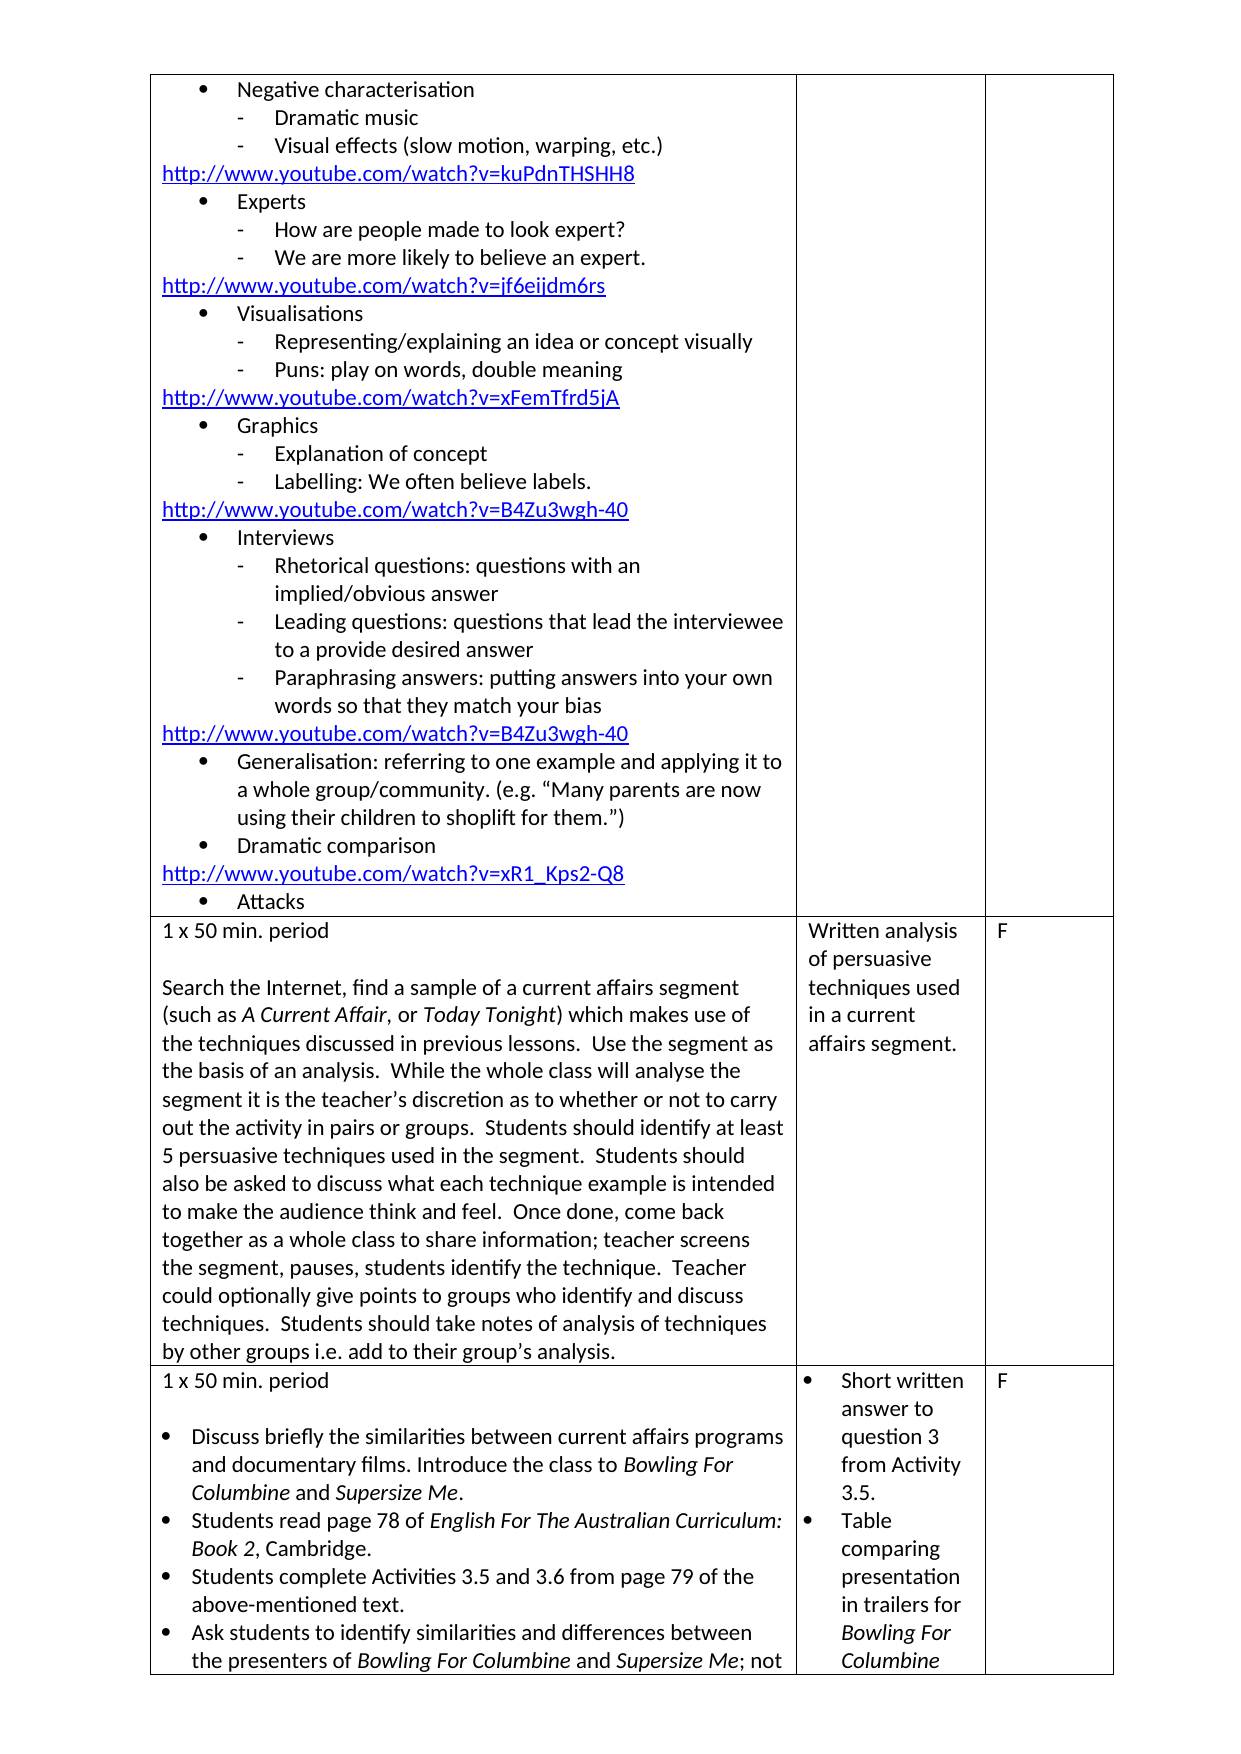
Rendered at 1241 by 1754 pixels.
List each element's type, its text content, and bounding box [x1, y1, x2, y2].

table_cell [797, 75, 985, 916]
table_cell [151, 75, 796, 916]
table_cell 1 x 50 min. period Search the Internet, find a sample of a current affairs segment (such as A Current Affair, or Today Tonight) which makes use of the techniques discussed in previous lessons. Use the segment as the basis of an analysis. While the whole class will analyse the segment it is the teacher’s discretion as to whether or not to carry out the activity in pairs or groups. Students should identify at least 5 persuasive techniques used in the segment. Students should also be asked to discuss what each technique example is intended to make the audience think and feel. Once done, come back together as a whole class to share information; teacher screens the segment, pauses, students identify the technique. Teacher could optionally give points to groups who identify and discuss techniques. Students should take notes of analysis of techniques by other groups i.e. add to their group’s analysis. [151, 917, 796, 1365]
table_cell F [986, 917, 1113, 1365]
table_cell F [986, 75, 1113, 916]
table_cell F [986, 1366, 1113, 1674]
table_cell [151, 1366, 796, 1674]
table_cell Written analysis of persuasive techniques used in a current affairs segment. [797, 917, 985, 1365]
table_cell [797, 1366, 985, 1674]
